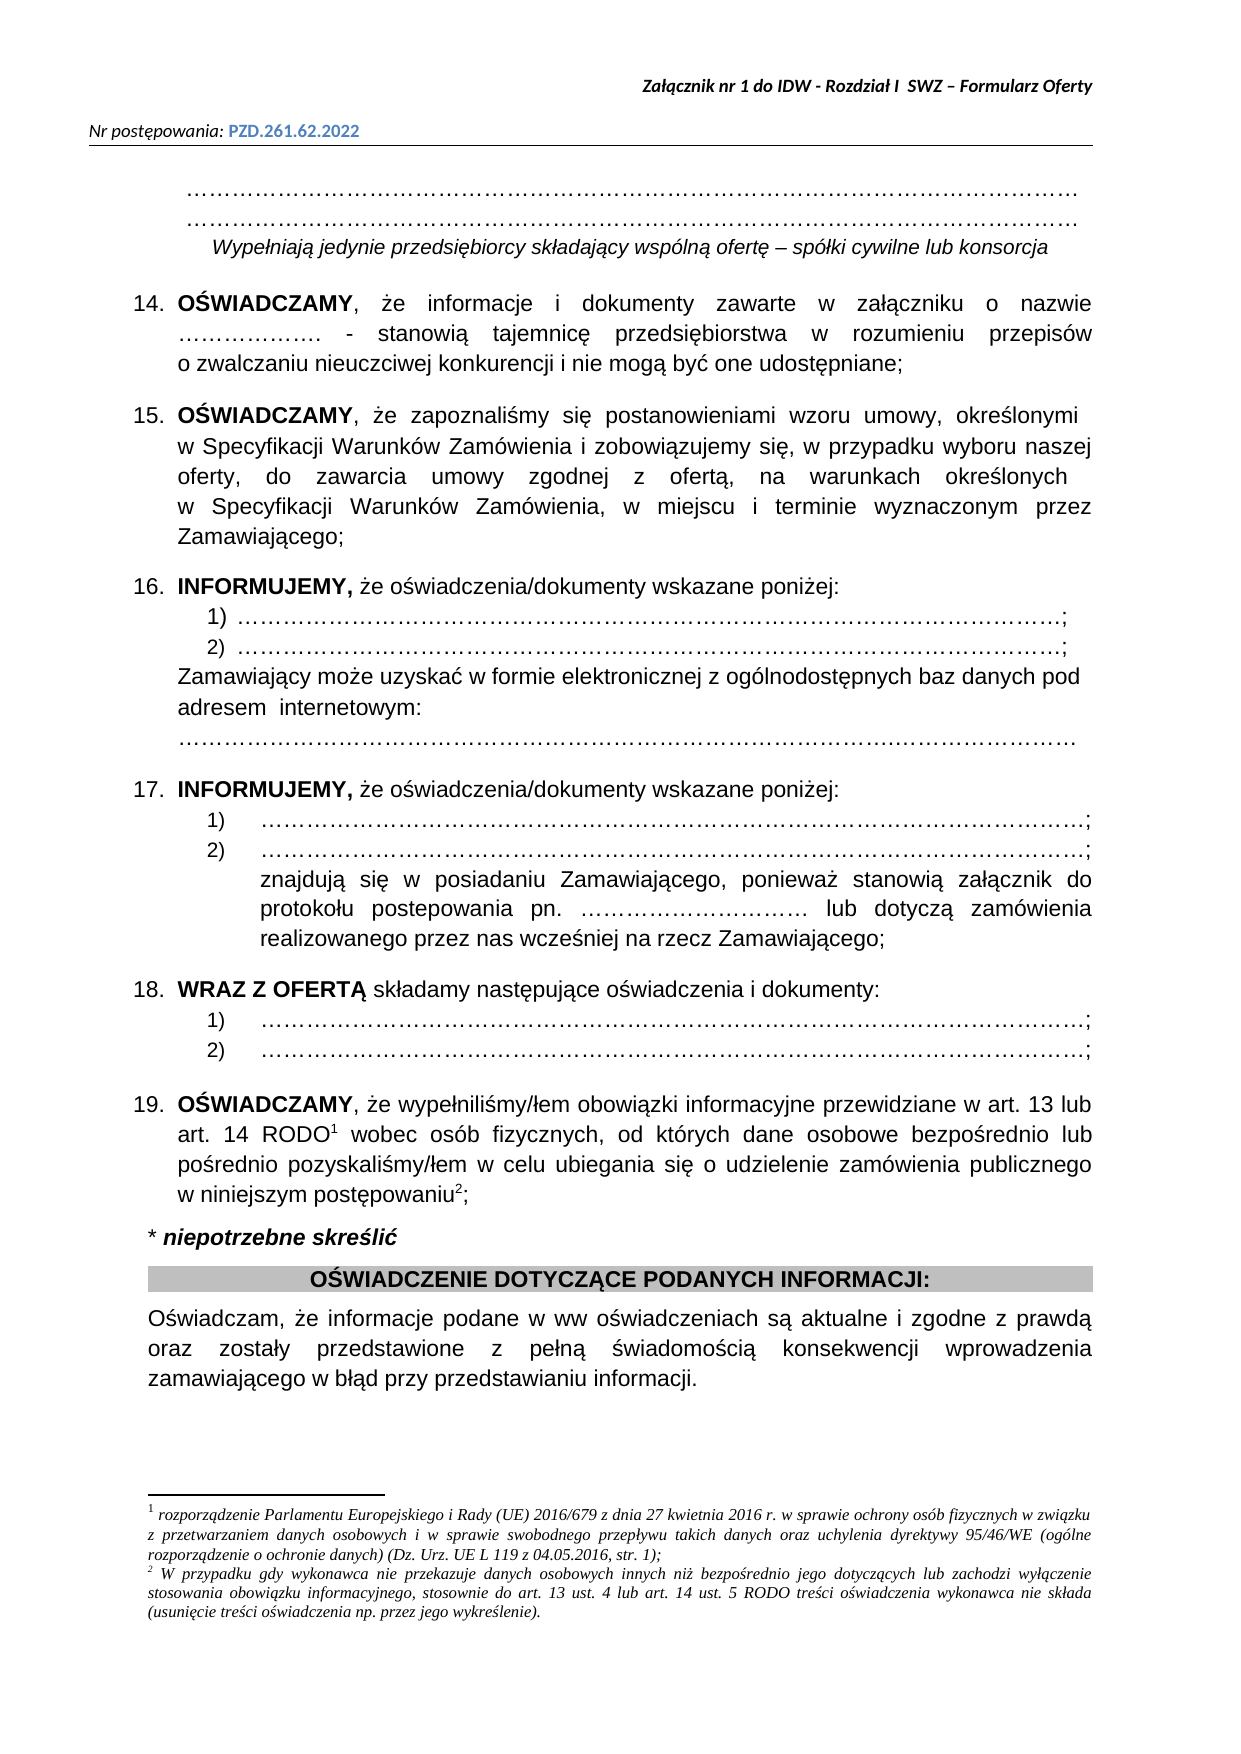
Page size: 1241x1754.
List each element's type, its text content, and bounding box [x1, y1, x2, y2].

list ………………………………………………………………………………….…………………… [177, 724, 1093, 750]
text * niepotrzebne skreślić [148, 1224, 1093, 1250]
list znajdują się w posiadaniu Zamawiającego, ponieważ stanowią załącznik do protokołu postepowania pn. ………………………… lub dotyczą zamówienia realizowanego przez nas wcześniej na rzecz Zamawiającego; [260, 866, 1093, 951]
list ………………………………………………………………………………………………; [207, 603, 1093, 629]
text Oświadczam, że informacje podane w ww oświadczeniach są aktualne i zgodne z prawdą oraz zostały przedstawione z pełną świadomością konsekwencji wprowadzenia zamawiającego w błąd przy przedstawianiu informacji. [148, 1305, 1093, 1392]
list OŚWIADCZAMY, że informacje i dokumenty zawarte w załączniku o nazwie ………………. - stanowią tajemnicę przedsiębiorstwa w rozumieniu przepisów o zwalczaniu nieuczciwej konkurencji i nie mogą być one udostępniane; [133, 290, 1093, 377]
list Zamawiający może uzyskać w formie elektronicznej z ogólnodostępnych baz danych pod adresem internetowym: [177, 663, 1093, 720]
list ………………………………………………………………………………………………; [207, 1006, 1093, 1032]
list ………………………………………………………………………………………………; [207, 806, 1093, 832]
list INFORMUJEMY, że oświadczenia/dokumenty wskazane poniżej: [133, 573, 1093, 599]
list OŚWIADCZAMY, że zapoznaliśmy się postanowieniami wzoru umowy, określonymi w Specyfikacji Warunków Zamówienia i zobowiązujemy się, w przypadku wyboru naszej oferty, do zawarcia umowy zgodnej z ofertą, na warunkach określonych w Specyfikacji Warunków Zamówienia, w miejscu i terminie wyznaczonym przez Zamawiającego; [133, 402, 1093, 550]
list WRAZ Z OFERTĄ składamy następujące oświadczenia i dokumenty: [133, 976, 1093, 1002]
list INFORMUJEMY, że oświadczenia/dokumenty wskazane poniżej: [133, 776, 1093, 802]
list OŚWIADCZAMY, że wypełniliśmy/łem obowiązki informacyjne przewidziane w art. 13 lub art. 14 RODO wobec osób fizycznych, od których dane osobowe bezpośrednio lub pośrednio pozyskaliśmy/łem w celu ubiegania się o udzielenie zamówienia publicznego w niniejszym postępowaniu2; [133, 1091, 1093, 1207]
list Wypełniają jedynie przedsiębiorcy składający wspólną ofertę – spółki cywilne lub konsorcja [177, 235, 1093, 259]
text OŚWIADCZENIE DOTYCZĄCE PODANYCH INFORMACJI: [148, 1266, 1093, 1292]
list ………………………………………………………………………………………………; [207, 633, 1093, 659]
list ………………………………………………………………………………………………; [207, 1036, 1093, 1062]
list ………………………………………………………………………………………………; [207, 836, 1093, 862]
text ……………………………………………………………………………………………………………………………………………………………………………………………………………… [185, 174, 1093, 231]
